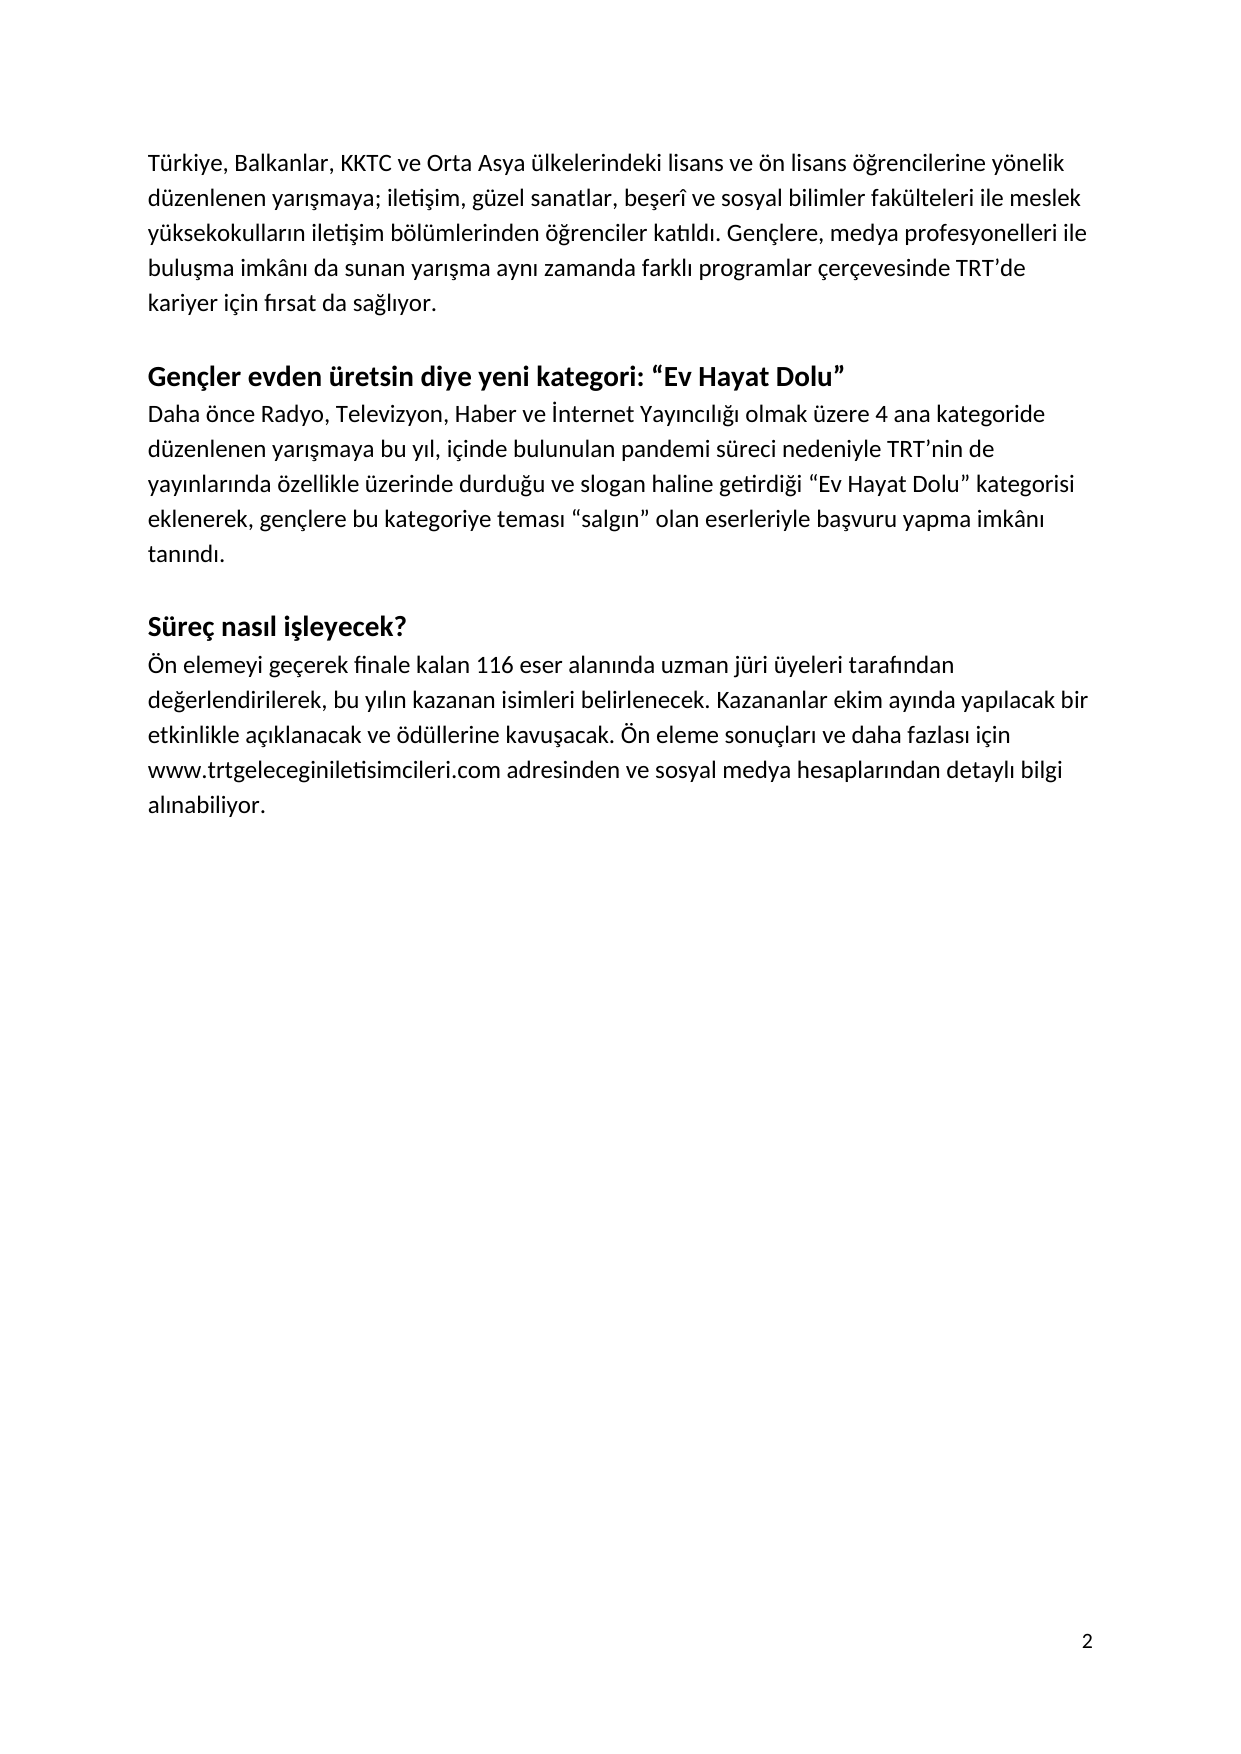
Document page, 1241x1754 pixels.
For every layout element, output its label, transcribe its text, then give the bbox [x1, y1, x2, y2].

text Türkiye, Balkanlar, KKTC ve Orta Asya ülkelerindeki lisans ve ön lisans öğrencilerine yönelik düzenlenen yarışmaya; iletişim, güzel sanatlar, beşerî ve sosyal bilimler fakülteleri ile meslek yüksekokulların iletişim bölümlerinden öğrenciler katıldı. Gençlere, medya profesyonelleri ile buluşma imkânı da sunan yarışma aynı zamanda farklı programlar çerçevesinde TRT’de kariyer için fırsat da sağlıyor. [148, 148, 1093, 318]
text Süreç nasıl işleyecek? [148, 608, 1093, 644]
text Ön elemeyi geçerek finale kalan 116 eser alanında uzman jüri üyeleri tarafından değerlendirilerek, bu yılın kazanan isimleri belirlenecek. Kazananlar ekim ayında yapılacak bir etkinlikle açıklanacak ve ödüllerine kavuşacak. Ön eleme sonuçları ve daha fazlası için www.trtgeleceginiletisimcileri.com adresinden ve sosyal medya hesaplarından detaylı bilgi alınabiliyor. [148, 649, 1093, 820]
text Gençler evden üretsin diye yeni kategori: “Ev Hayat Dolu” [148, 358, 1093, 393]
text Daha önce Radyo, Televizyon, Haber ve İnternet Yayıncılığı olmak üzere 4 ana kategoride düzenlenen yarışmaya bu yıl, içinde bulunulan pandemi süreci nedeniyle TRT’nin de yayınlarında özellikle üzerinde durduğu ve slogan haline getirdiği “Ev Hayat Dolu” kategorisi eklenerek, gençlere bu kategoriye teması “salgın” olan eserleriyle başvuru yapma imkânı tanındı. [148, 398, 1093, 569]
